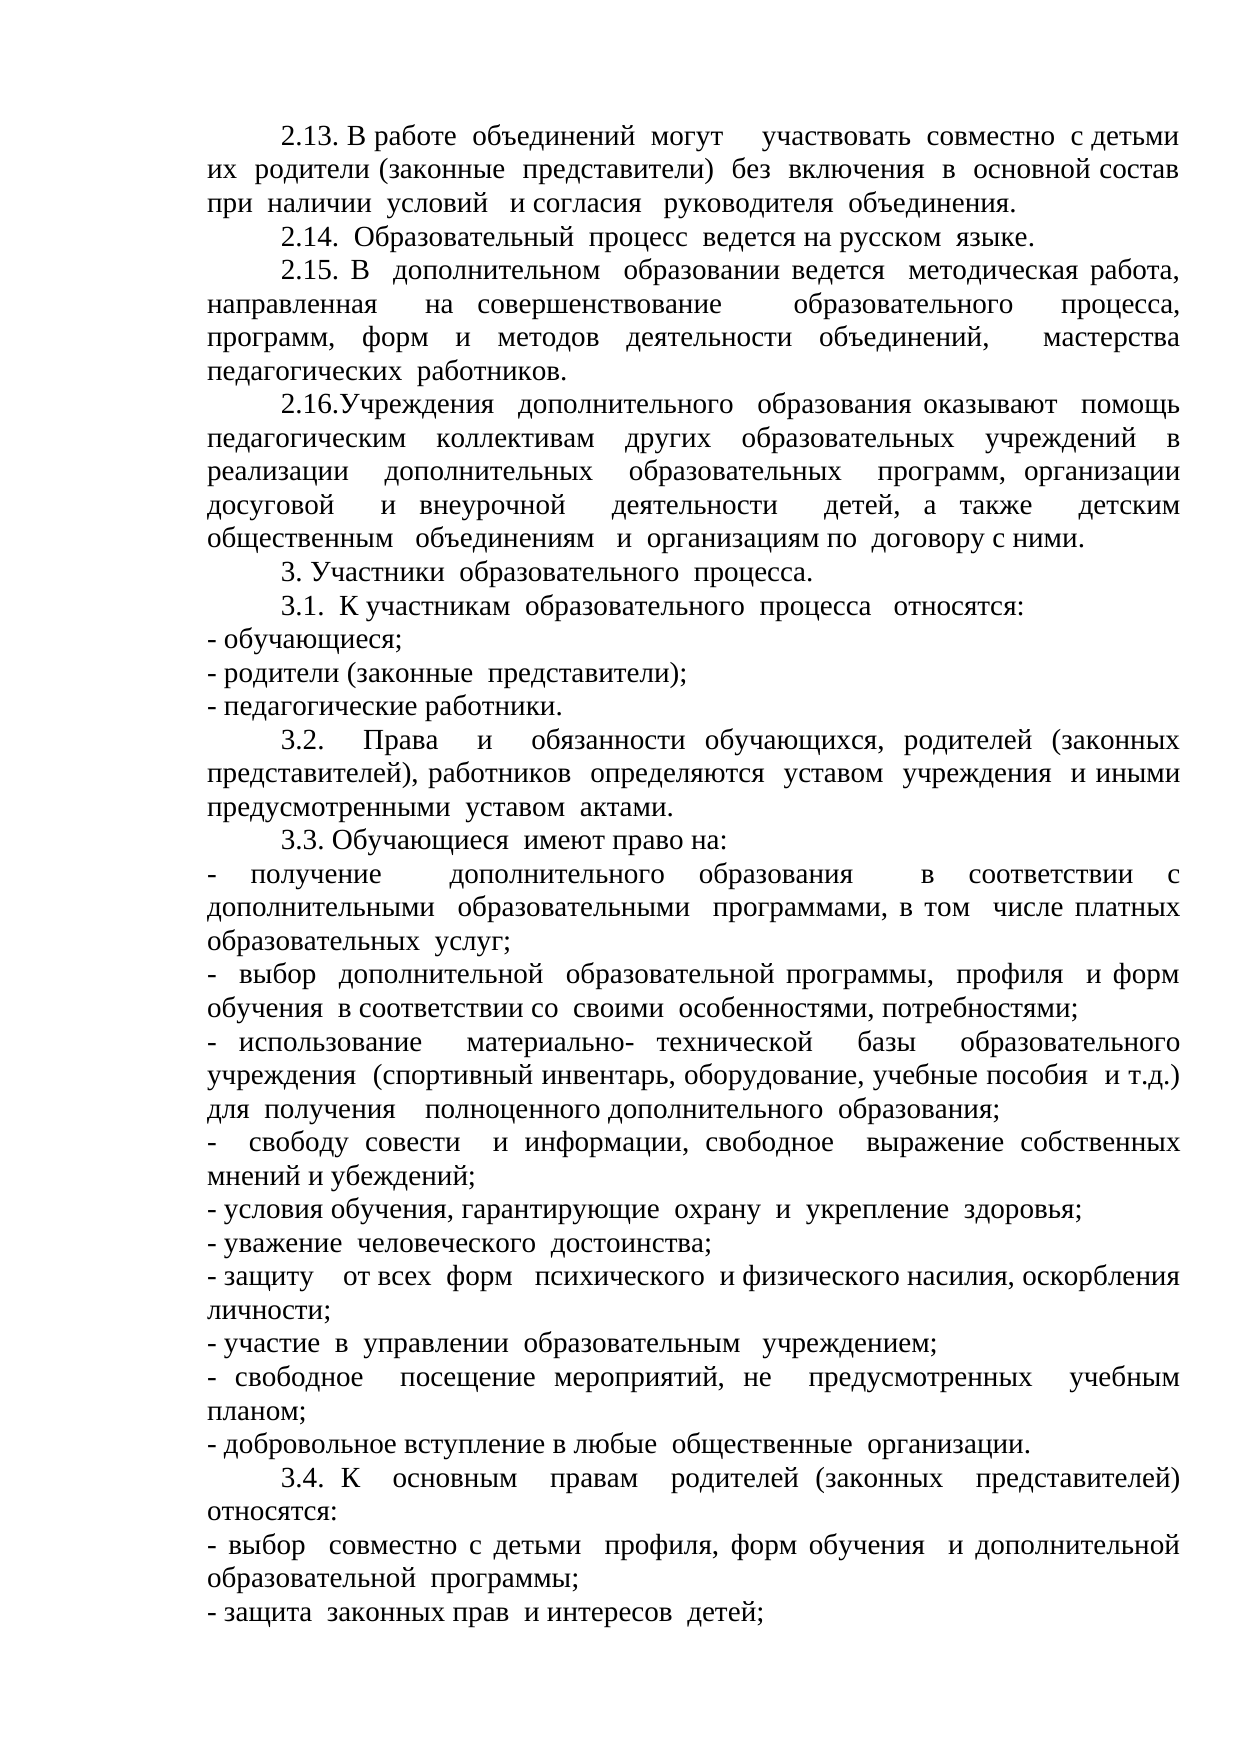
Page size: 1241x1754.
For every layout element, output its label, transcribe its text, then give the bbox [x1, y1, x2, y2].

text 2.13. В работе объединений могут участвовать совместно с детьми их родители (законные представители) без включения в основной состав при наличии условий и согласия руководителя объединения. [207, 118, 1181, 219]
text - обучающиеся; [207, 621, 1181, 655]
text - участие в управлении образовательным учреждением; [207, 1326, 1181, 1359]
text 2.15. В дополнительном образовании ведется методическая работа, направленная на совершенствование образовательного процесса, программ, форм и методов деятельности объединений, мастерства педагогических работников. [207, 252, 1181, 386]
text - педагогические работники. [207, 688, 1181, 722]
text 3.4. К основным правам родителей (законных представителей) относятся: [207, 1460, 1181, 1527]
text - условия обучения, гарантирующие охрану и укрепление здоровья; [207, 1191, 1181, 1225]
text - выбор дополнительной образовательной программы, профиля и форм обучения в соответствии со своими особенностями, потребностями; [207, 957, 1181, 1024]
text - свободу совести и информации, свободное выражение собственных мнений и убеждений; [207, 1124, 1181, 1191]
text 3. Участники образовательного процесса. [207, 554, 1181, 588]
text 3.2. Права и обязанности обучающихся, родителей (законных представителей), работников определяются уставом учреждения и иными предусмотренными уставом актами. [207, 722, 1181, 822]
text - защита законных прав и интересов детей; [207, 1594, 1181, 1627]
text 2.14. Образовательный процесс ведется на русском языке. [207, 219, 1181, 252]
text - свободное посещение мероприятий, не предусмотренных учебным планом; [207, 1359, 1181, 1426]
text - выбор совместно с детьми профиля, форм обучения и дополнительной образовательной программы; [207, 1527, 1181, 1594]
text - родители (законные представители); [207, 655, 1181, 688]
text 2.16.Учреждения дополнительного образования оказывают помощь педагогическим коллективам других образовательных учреждений в реализации дополнительных образовательных программ, организации досуговой и внеурочной деятельности детей, а также детским общественным объединениям и организациям по договору с ними. [207, 386, 1181, 554]
text 3.1. К участникам образовательного процесса относятся: [207, 588, 1181, 621]
text 3.3. Обучающиеся имеют право на: [207, 822, 1181, 856]
text - уважение человеческого достоинства; [207, 1225, 1181, 1258]
text - добровольное вступление в любые общественные организации. [207, 1426, 1181, 1460]
text - использование материально- технической базы образовательного учреждения (спортивный инвентарь, оборудование, учебные пособия и т.д.) для получения полноценного дополнительного образования; [207, 1024, 1181, 1124]
text - защиту от всех форм психического и физического насилия, оскорбления личности; [207, 1258, 1181, 1326]
text - получение дополнительного образования в соответствии с дополнительными образовательными программами, в том числе платных образовательных услуг; [207, 856, 1181, 957]
